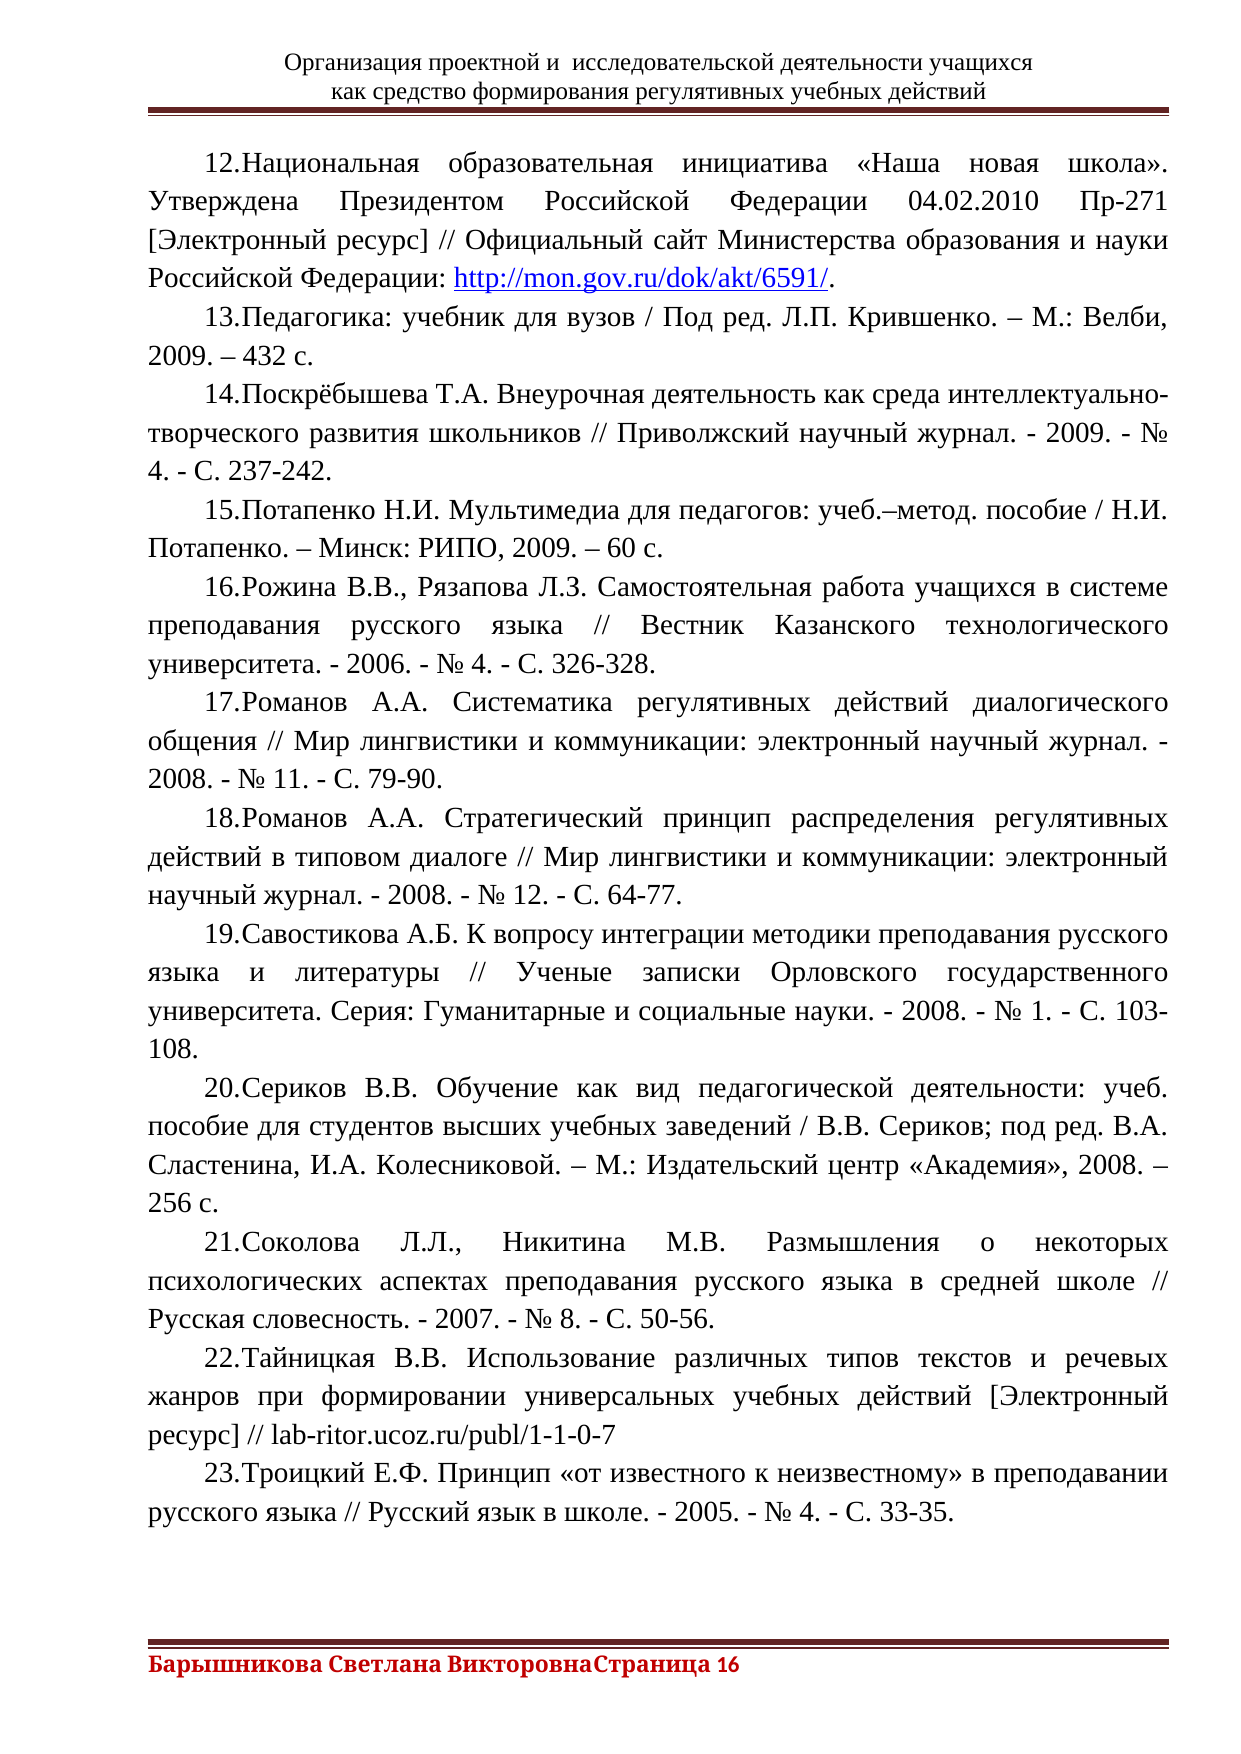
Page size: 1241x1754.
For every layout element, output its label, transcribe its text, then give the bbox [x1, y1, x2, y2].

list Рожина В.В., Рязапова Л.З. Самостоятельная работа учащихся в системе преподавания русского языка // Вестник Казанского технологического университета. - 2006. - № 4. - С. 326-328. [148, 569, 1169, 679]
list Романов А.А. Стратегический принцип распределения регулятивных действий в типовом диалоге // Мир лингвистики и коммуникации: электронный научный журнал. - 2008. - № 12. - С. 64-77. [148, 800, 1169, 911]
list Национальная образовательная инициатива «Наша новая школа». Утверждена Президентом Российской Федерации 04.02.2010 Пр-271 [Электронный ресурс] // Официальный сайт Министерства образования и науки Российской Федерации: http://mon.gov.ru/dok/akt/6591/. [148, 145, 1169, 294]
list Романов А.А. Систематика регулятивных действий диалогического общения // Мир лингвистики и коммуникации: электронный научный журнал. - 2008. - № 11. - С. 79-90. [148, 684, 1169, 795]
list Соколова Л.Л., Никитина М.В. Размышления о некоторых психологических аспектах преподавания русского языка в средней школе // Русская словесность. - 2007. - № 8. - С. 50-56. [148, 1224, 1169, 1335]
list Потапенко Н.И. Мультимедиа для педагогов: учеб.–метод. пособие / Н.И. Потапенко. – Минск: РИПО, 2009. – 60 с. [148, 492, 1169, 564]
list Поскрёбышева Т.А. Внеурочная деятельность как среда интеллектуально-творческого развития школьников // Приволжский научный журнал. - 2009. - № 4. - С. 237-242. [148, 376, 1169, 487]
list Тайницкая В.В. Использование различных типов текстов и речевых жанров при формировании универсальных учебных действий [Электронный ресурс] // lab-ritor.ucoz.ru/publ/1-1-0-7 [148, 1340, 1169, 1450]
list Сериков В.В. Обучение как вид педагогической деятельности: учеб. пособие для студентов высших учебных заведений / В.В. Сериков; под ред. В.А. Сластенина, И.А. Колесниковой. – М.: Издательский центр «Академия», 2008. – 256 с. [148, 1070, 1169, 1219]
list Савостикова А.Б. К вопросу интеграции методики преподавания русского языка и литературы // Ученые записки Орловского государственного университета. Серия: Гуманитарные и социальные науки. - 2008. - № 1. - С. 103-108. [148, 916, 1169, 1065]
list Педагогика: учебник для вузов / Под ред. Л.П. Крившенко. – М.: Велби, 2009. – 432 с. [148, 299, 1169, 371]
list Троицкий Е.Ф. Принцип «от известного к неизвестному» в преподавании русского языка // Русский язык в школе. - 2005. - № 4. - С. 33-35. [148, 1455, 1169, 1527]
